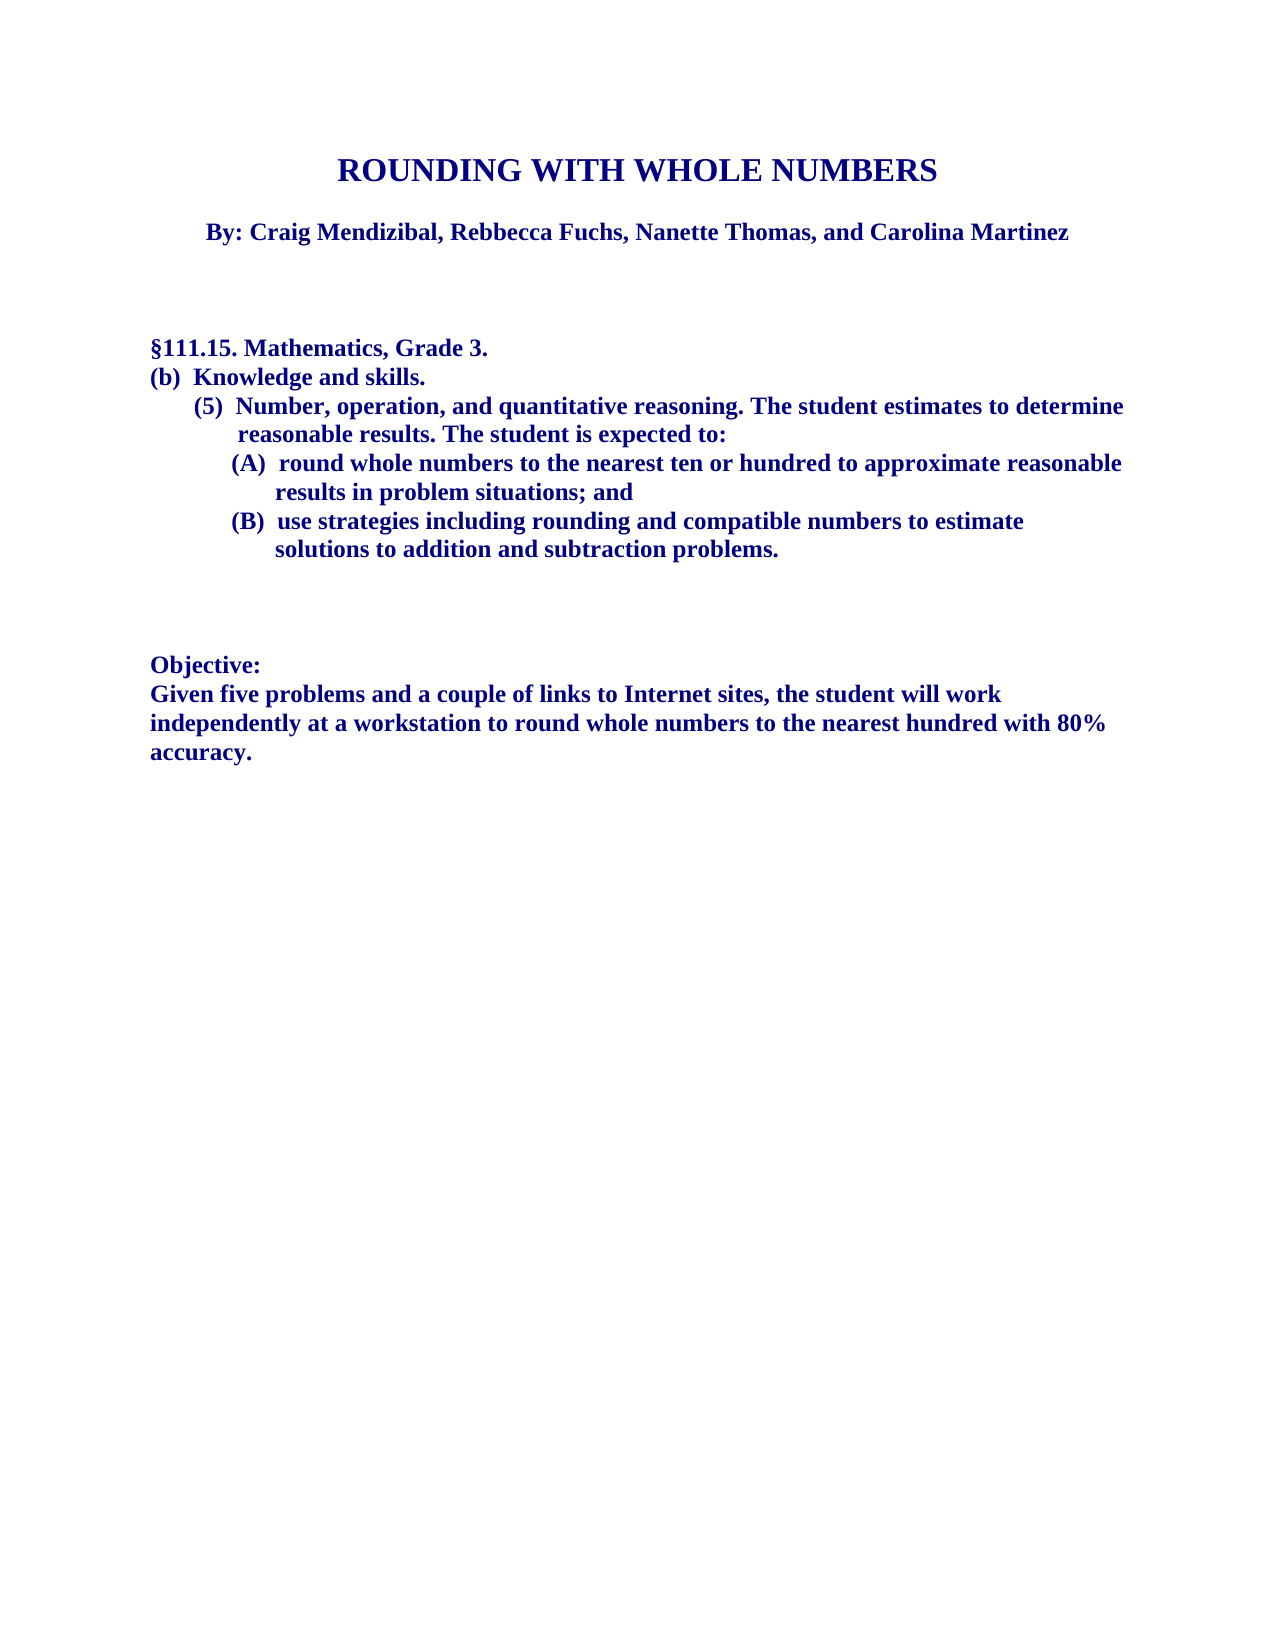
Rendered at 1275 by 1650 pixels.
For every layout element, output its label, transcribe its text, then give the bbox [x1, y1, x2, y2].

subtitle By: Craig Mendizibal, Rebbecca Fuchs, Nanette Thomas, and Carolina Martinez [150, 217, 1125, 246]
subtitle Objective: Given five problems and a couple of links to Internet sites, the student will work independently at a workstation to round whole numbers to the nearest hundred with 80% accuracy. [150, 650, 1125, 765]
subtitle §111.15. Mathematics, Grade 3. (b) Knowledge and skills. (5) Number, operation, and quantitative reasoning. The student estimates to determine reasonable results. The student is expected to: (A) round whole numbers to the nearest ten or hundred to approximate reasonable results in problem situations; and (B) use strategies including rounding and compatible numbers to estimate solutions to addition and subtraction problems. [150, 333, 1125, 563]
subtitle ROUNDING WITH WHOLE NUMBERS [150, 150, 1125, 188]
